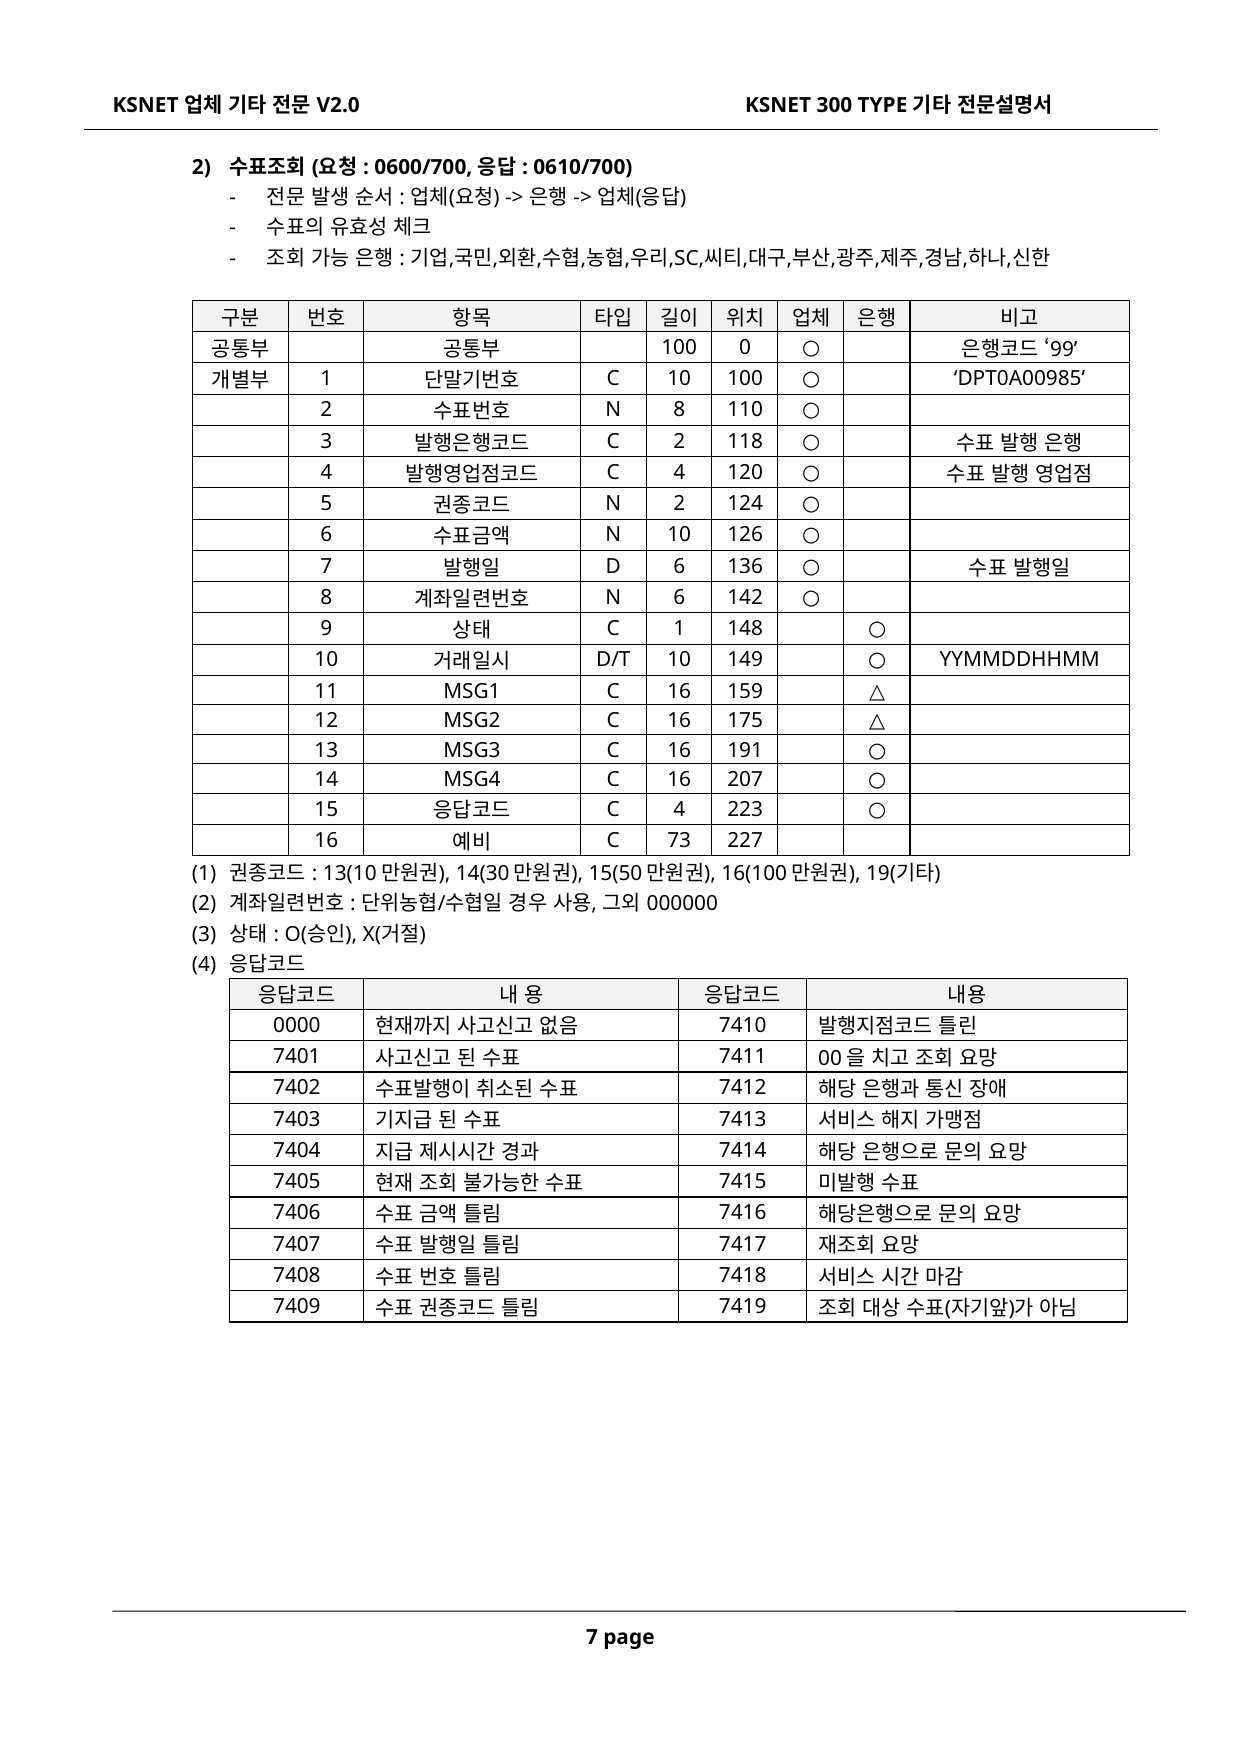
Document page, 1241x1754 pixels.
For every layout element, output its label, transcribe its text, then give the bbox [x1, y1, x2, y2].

table_cell ○ [778, 426, 843, 456]
table_cell 142 [712, 582, 777, 612]
table_cell 7404 [230, 1135, 363, 1165]
table_cell 수표금액 [364, 520, 580, 550]
table_cell 수표발행이 취소된 수표 [364, 1073, 678, 1103]
table_cell 발행일 [364, 551, 580, 581]
table_cell C [581, 735, 646, 763]
table_cell [911, 582, 1129, 612]
table_cell [844, 825, 909, 855]
table_cell 수표 발행일 [911, 551, 1129, 581]
table_cell 12 [289, 705, 363, 734]
table_cell [193, 735, 288, 763]
table_cell C [581, 457, 646, 487]
table_cell 11 [289, 676, 363, 704]
table_cell 조회 대상 수표(자기앞)가 아님 [807, 1291, 1127, 1321]
table_cell [778, 613, 843, 643]
table_cell 2 [289, 395, 363, 425]
table_cell N [581, 488, 646, 518]
table_cell 227 [712, 825, 777, 855]
table_cell [778, 764, 843, 793]
table_cell 00을 치고 조회 요망 [807, 1041, 1127, 1071]
table_header 구분 [193, 301, 288, 331]
table_cell [844, 488, 909, 518]
table_cell 16 [647, 764, 711, 793]
table_cell [844, 582, 909, 612]
table_cell 공통부 [364, 332, 580, 362]
table_cell [844, 332, 909, 362]
table_cell 수표 발행 은행 [911, 426, 1129, 456]
table_cell 2 [647, 426, 711, 456]
table_cell 사고신고 된 수표 [364, 1041, 678, 1071]
table_cell [844, 363, 909, 393]
table_cell C [581, 426, 646, 456]
table_cell 4 [647, 457, 711, 487]
table_cell 재조회 요망 [807, 1229, 1127, 1259]
table_cell [193, 551, 288, 581]
table_cell 7418 [679, 1260, 806, 1290]
table_cell 현재까지 사고신고 없음 [364, 1010, 678, 1040]
table_cell 7413 [679, 1104, 806, 1134]
table_cell 해당 은행으로 문의 요망 [807, 1135, 1127, 1165]
table_cell △ [844, 676, 909, 704]
table_cell ○ [844, 794, 909, 824]
table_cell 7419 [679, 1291, 806, 1321]
table_header 내 용 [364, 979, 678, 1009]
table_cell ○ [844, 645, 909, 675]
list 상태 : O(승인), X(거절) [192, 917, 1128, 947]
list 전문 발생 순서 : 업체(요청) -> 은행 -> 업체(응답) [229, 180, 1128, 211]
table_cell 수표번호 [364, 395, 580, 425]
table_cell 16 [289, 825, 363, 855]
table_cell D/T [581, 645, 646, 675]
table_cell [193, 676, 288, 704]
table_header 번호 [289, 301, 363, 331]
table_cell 서비스 시간 마감 [807, 1260, 1127, 1290]
table_cell 110 [712, 395, 777, 425]
table_header 항목 [364, 301, 580, 331]
table_cell 수표 번호 틀림 [364, 1260, 678, 1290]
list 수표조회 (요청 : 0600/700, 응답 : 0610/700) [192, 150, 1128, 180]
table_cell 16 [647, 735, 711, 763]
table_cell [289, 332, 363, 362]
table_cell 7412 [679, 1073, 806, 1103]
list 수표의 유효성 체크 [229, 211, 1128, 241]
table_cell C [581, 363, 646, 393]
table_cell [911, 613, 1129, 643]
table_cell [778, 676, 843, 704]
table_cell [193, 582, 288, 612]
table_cell [778, 645, 843, 675]
table_cell [193, 520, 288, 550]
table_cell 6 [647, 582, 711, 612]
table_cell 15 [289, 794, 363, 824]
table_cell 7417 [679, 1229, 806, 1259]
table_cell 3 [289, 426, 363, 456]
table_cell ○ [778, 488, 843, 518]
table_cell 7415 [679, 1166, 806, 1196]
table_cell 7416 [679, 1198, 806, 1228]
table_cell 해당 은행과 통신 장애 [807, 1073, 1127, 1103]
table_cell 7409 [230, 1291, 363, 1321]
table_cell 공통부 [193, 332, 288, 362]
table_header 응답코드 [230, 979, 363, 1009]
table_cell 14 [289, 764, 363, 793]
table_cell 7403 [230, 1104, 363, 1134]
table_cell [911, 705, 1129, 734]
table_cell ○ [778, 551, 843, 581]
table_cell 100 [712, 363, 777, 393]
table_cell C [581, 705, 646, 734]
table_cell 8 [289, 582, 363, 612]
table_cell [911, 794, 1129, 824]
table_cell 7405 [230, 1166, 363, 1196]
table_cell [911, 735, 1129, 763]
table_cell 은행코드 ‘99’ [911, 332, 1129, 362]
table_cell 100 [647, 332, 711, 362]
table_cell 16 [647, 676, 711, 704]
table_cell [844, 551, 909, 581]
table_cell 7 [289, 551, 363, 581]
table_cell N [581, 520, 646, 550]
table_cell 191 [712, 735, 777, 763]
table_cell C [581, 613, 646, 643]
table_cell [911, 520, 1129, 550]
table_cell 16 [647, 705, 711, 734]
table_cell [778, 735, 843, 763]
table_cell 7408 [230, 1260, 363, 1290]
table_cell ○ [844, 764, 909, 793]
table_cell [193, 764, 288, 793]
table_cell 8 [647, 395, 711, 425]
table_header 타입 [581, 301, 646, 331]
table_cell [911, 488, 1129, 518]
table_cell 126 [712, 520, 777, 550]
table_cell [193, 488, 288, 518]
table_cell [193, 395, 288, 425]
table_cell 수표 발행일 틀림 [364, 1229, 678, 1259]
table_cell 124 [712, 488, 777, 518]
table_cell 73 [647, 825, 711, 855]
table_cell ○ [778, 582, 843, 612]
table_cell D [581, 551, 646, 581]
table_cell C [581, 825, 646, 855]
table_cell ○ [844, 735, 909, 763]
table_cell [193, 794, 288, 824]
table_cell 미발행 수표 [807, 1166, 1127, 1196]
table_header 은행 [844, 301, 909, 331]
table_cell 223 [712, 794, 777, 824]
table_cell 1 [289, 363, 363, 393]
table_cell 5 [289, 488, 363, 518]
table_cell 수표 금액 틀림 [364, 1198, 678, 1228]
table_cell C [581, 764, 646, 793]
table_cell 13 [289, 735, 363, 763]
table_cell 207 [712, 764, 777, 793]
table_cell [844, 426, 909, 456]
table_cell 계좌일련번호 [364, 582, 580, 612]
table_cell 7402 [230, 1073, 363, 1103]
table_cell 10 [289, 645, 363, 675]
table_cell 7414 [679, 1135, 806, 1165]
table_cell [193, 426, 288, 456]
table_cell [778, 825, 843, 855]
table_cell [911, 825, 1129, 855]
table_cell 예비 [364, 825, 580, 855]
table_cell 118 [712, 426, 777, 456]
table_cell 7401 [230, 1041, 363, 1071]
table_cell 거래일시 [364, 645, 580, 675]
list 응답코드 [192, 947, 1128, 977]
table_cell 4 [647, 794, 711, 824]
table_cell YYMMDDHHMM [911, 645, 1129, 675]
table_cell 9 [289, 613, 363, 643]
table_cell 148 [712, 613, 777, 643]
table_cell [193, 705, 288, 734]
table_cell 수표 발행 영업점 [911, 457, 1129, 487]
table_header 비고 [911, 301, 1129, 331]
table_cell N [581, 395, 646, 425]
table_cell [844, 520, 909, 550]
table_cell 발행영업점코드 [364, 457, 580, 487]
table_cell 1 [647, 613, 711, 643]
table_cell ○ [778, 395, 843, 425]
table_cell 서비스 해지 가맹점 [807, 1104, 1127, 1134]
table_header 응답코드 [679, 979, 806, 1009]
table_header 업체 [778, 301, 843, 331]
table_cell 136 [712, 551, 777, 581]
table_cell [844, 395, 909, 425]
table_cell ○ [778, 363, 843, 393]
table_cell [193, 645, 288, 675]
table_cell [778, 705, 843, 734]
table_cell 단말기번호 [364, 363, 580, 393]
table_cell MSG3 [364, 735, 580, 763]
table_cell 상태 [364, 613, 580, 643]
table_cell [911, 395, 1129, 425]
table_cell 4 [289, 457, 363, 487]
table_cell 120 [712, 457, 777, 487]
table_cell MSG1 [364, 676, 580, 704]
table_cell 현재 조회 불가능한 수표 [364, 1166, 678, 1196]
list 조회 가능 은행 : 기업,국민,외환,수협,농협,우리,SC,씨티,대구,부산,광주,제주,경남,하나,신한 [229, 241, 1128, 271]
table_cell [581, 332, 646, 362]
table_cell [193, 457, 288, 487]
table_cell [778, 794, 843, 824]
table_cell 6 [289, 520, 363, 550]
table_cell 응답코드 [364, 794, 580, 824]
table_cell 7407 [230, 1229, 363, 1259]
table_cell 159 [712, 676, 777, 704]
table_cell 7406 [230, 1198, 363, 1228]
table_cell ○ [778, 332, 843, 362]
table_cell 6 [647, 551, 711, 581]
table_cell 해당은행으로 문의 요망 [807, 1198, 1127, 1228]
table_header 위치 [712, 301, 777, 331]
list 계좌일련번호 : 단위농협/수협일 경우 사용, 그외 000000 [192, 887, 1128, 917]
table_cell [911, 764, 1129, 793]
table_cell ○ [778, 457, 843, 487]
table_cell 발행은행코드 [364, 426, 580, 456]
table_cell △ [844, 705, 909, 734]
table_cell 10 [647, 363, 711, 393]
table_cell [193, 825, 288, 855]
table_cell [844, 457, 909, 487]
table_cell [193, 613, 288, 643]
table_cell 7411 [679, 1041, 806, 1071]
table_cell MSG4 [364, 764, 580, 793]
table_cell 기지급 된 수표 [364, 1104, 678, 1134]
table_cell 10 [647, 645, 711, 675]
table_cell C [581, 794, 646, 824]
table_cell 수표 권종코드 틀림 [364, 1291, 678, 1321]
table_cell 175 [712, 705, 777, 734]
table_cell 7410 [679, 1010, 806, 1040]
table_cell ‘DPT0A00985’ [911, 363, 1129, 393]
table_cell 지급 제시시간 경과 [364, 1135, 678, 1165]
table_cell 권종코드 [364, 488, 580, 518]
table_cell 10 [647, 520, 711, 550]
table_cell N [581, 582, 646, 612]
table_header 길이 [647, 301, 711, 331]
table_cell C [581, 676, 646, 704]
table_cell [911, 676, 1129, 704]
table_cell 발행지점코드 틀린 [807, 1010, 1127, 1040]
table_cell 149 [712, 645, 777, 675]
table_cell 개별부 [193, 363, 288, 393]
table_cell 0000 [230, 1010, 363, 1040]
table_header 내용 [807, 979, 1127, 1009]
table_cell MSG2 [364, 705, 580, 734]
table_cell 2 [647, 488, 711, 518]
table_cell ○ [778, 520, 843, 550]
list 권종코드 : 13(10만원권), 14(30만원권), 15(50만원권), 16(100만원권), 19(기타) [192, 856, 1128, 887]
table_cell ○ [844, 613, 909, 643]
table_cell 0 [712, 332, 777, 362]
